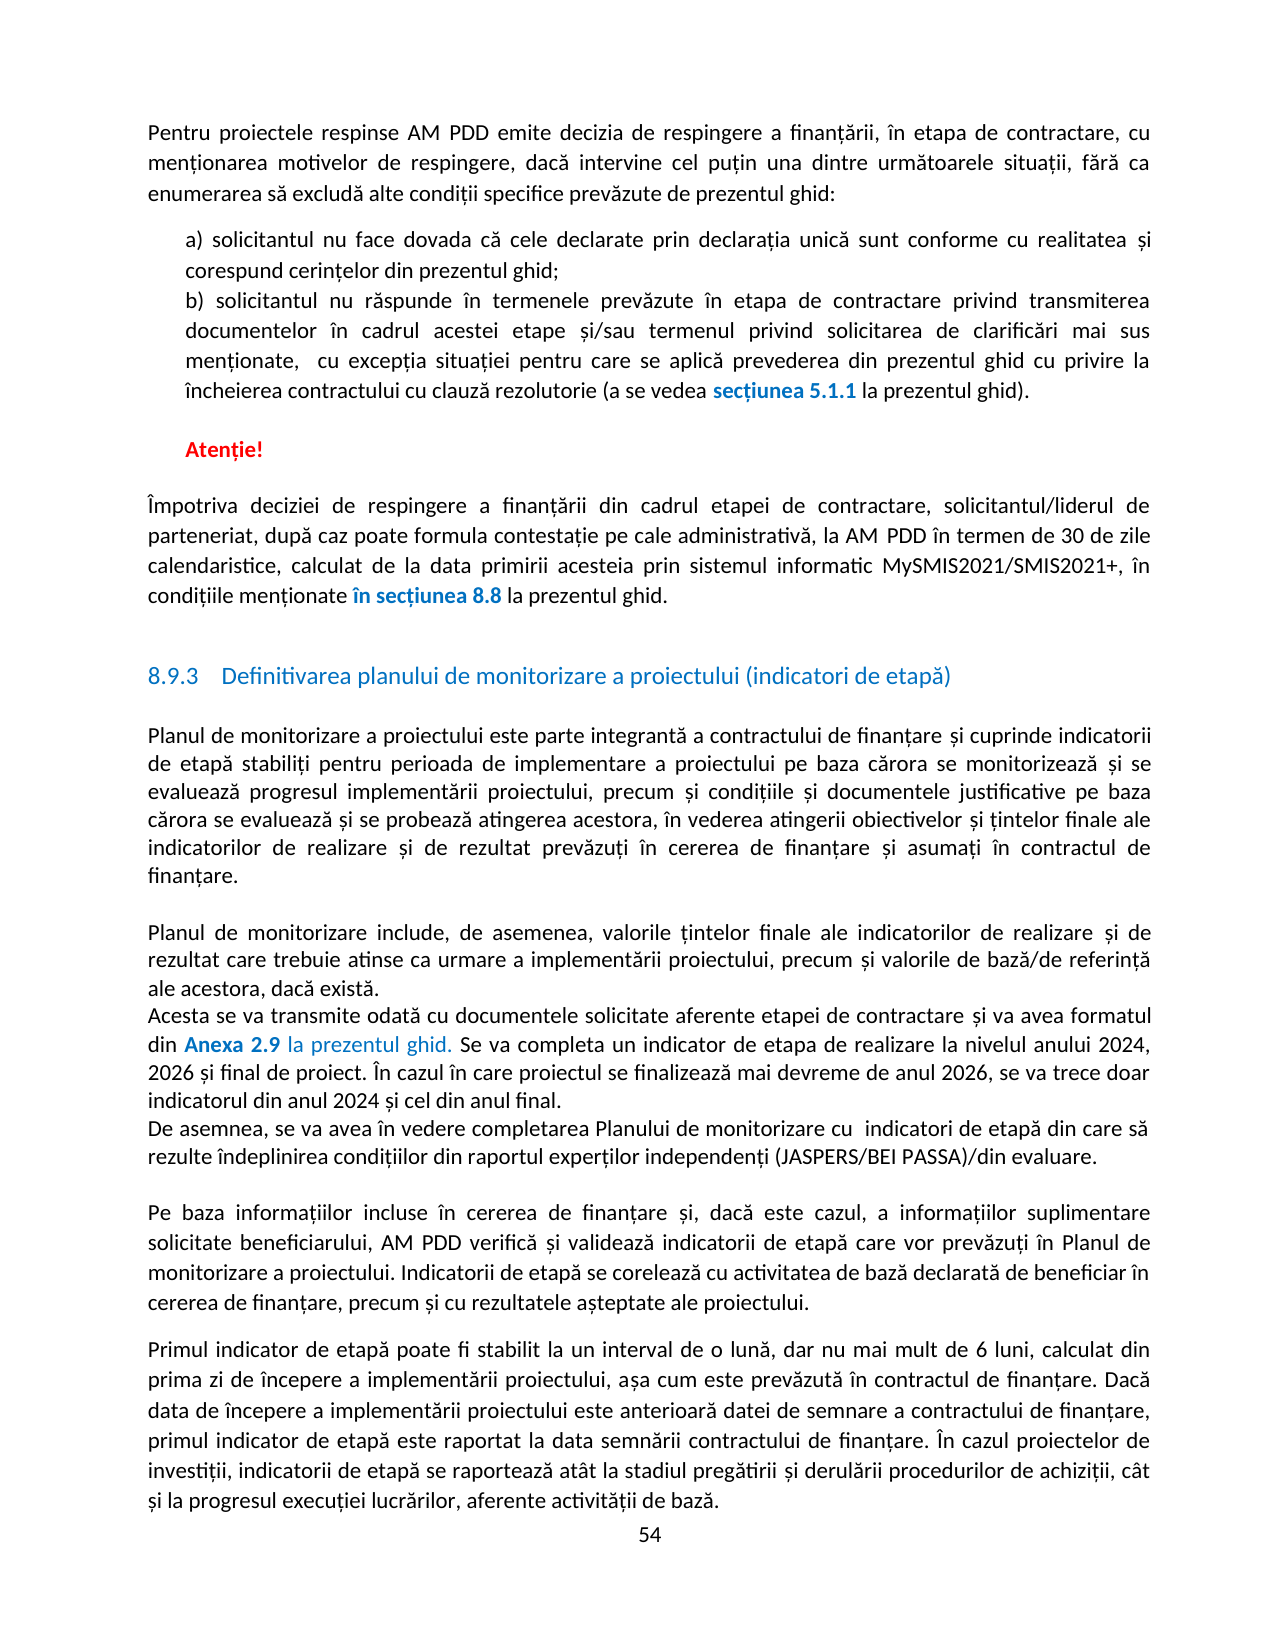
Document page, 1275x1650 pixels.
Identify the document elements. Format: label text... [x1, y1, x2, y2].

text Primul indicator de etapă poate fi stabilit la un interval de o lună, dar nu mai mult de 6 luni, calculat din prima zi de începere a implementării proiectului, așa cum este prevăzută în contractul de finanțare. Dacă data de începere a implementării proiectului este anterioară datei de semnare a contractului de finanțare, primul indicator de etapă este raportat la data semnării contractului de finanțare. În cazul proiectelor de investiții, indicatorii de etapă se raportează atât la stadiul pregătirii și derulării procedurilor de achiziții, cât și la progresul execuției lucrărilor, aferente activității de bază. [148, 1335, 1152, 1514]
list Atenție! [185, 435, 1152, 463]
text De asemnea, se va avea în vedere completarea Planului de monitorizare cu indicatori de etapă din care să rezulte îndeplinirea condițiilor din raportul experților independenți (JASPERS/BEI PASSA)/din evaluare. [148, 1114, 1152, 1170]
list a) solicitantul nu face dovada că cele declarate prin declarația unică sunt conforme cu realitatea și corespund cerințelor din prezentul ghid; [185, 226, 1152, 284]
text Pe baza informațiilor incluse în cererea de finanțare și, dacă este cazul, a informațiilor suplimentare solicitate beneficiarului, AM PDD verifică și validează indicatorii de etapă care vor prevăzuți în Planul de monitorizare a proiectului. Indicatorii de etapă se corelează cu activitatea de bază declarată de beneficiar în cererea de finanțare, precum și cu rezultatele așteptate ale proiectului. [148, 1198, 1152, 1316]
text Împotriva deciziei de respingere a finanțării din cadrul etapei de contractare, solicitantul/liderul de parteneriat, după caz poate formula contestație pe cale administrativă, la AM PDD în termen de 30 de zile calendaristice, calculat de la data primirii acesteia prin sistemul informatic MySMIS2021/SMIS2021+, în condițiile menționate în secțiunea 8.8 la prezentul ghid. [148, 491, 1152, 609]
subtitle 8.9.3 Definitivarea planului de monitorizare a proiectului (indicatori de etapă) [148, 661, 1152, 691]
text Planul de monitorizare include, de asemenea, valorile țintelor finale ale indicatorilor de realizare și de rezultat care trebuie atinse ca urmare a implementării proiectului, precum și valorile de bază/de referință ale acestora, dacă există. [148, 918, 1152, 1002]
list b) solicitantul nu răspunde în termenele prevăzute în etapa de contractare privind transmiterea documentelor în cadrul acestei etape și/sau termenul privind solicitarea de clarificări mai sus menționate, cu excepția situației pentru care se aplică prevederea din prezentul ghid cu privire la încheierea contractului cu clauză rezolutorie (a se vedea secțiunea 5.1.1 la prezentul ghid). [185, 286, 1152, 404]
text Pentru proiectele respinse AM PDD emite decizia de respingere a finanțării, în etapa de contractare, cu menționarea motivelor de respingere, dacă intervine cel puțin una dintre următoarele situații, fără ca enumerarea să excludă alte condiții specifice prevăzute de prezentul ghid: [148, 118, 1152, 207]
text Planul de monitorizare a proiectului este parte integrantă a contractului de finanțare și cuprinde indicatorii de etapă stabiliți pentru perioada de implementare a proiectului pe baza cărora se monitorizează și se evaluează progresul implementării proiectului, precum și condițiile și documentele justificative pe baza cărora se evaluează și se probează atingerea acestora, în vederea atingerii obiectivelor și țintelor finale ale indicatorilor de realizare și de rezultat prevăzuți în cererea de finanțare și asumați în contractul de finanțare. [148, 721, 1152, 889]
text Acesta se va transmite odată cu documentele solicitate aferente etapei de contractare și va avea formatul din Anexa 2.9 la prezentul ghid. Se va completa un indicator de etapa de realizare la nivelul anului 2024, 2026 și final de proiect. În cazul în care proiectul se finalizează mai devreme de anul 2026, se va trece doar indicatorul din anul 2024 și cel din anul final. [148, 1002, 1152, 1114]
